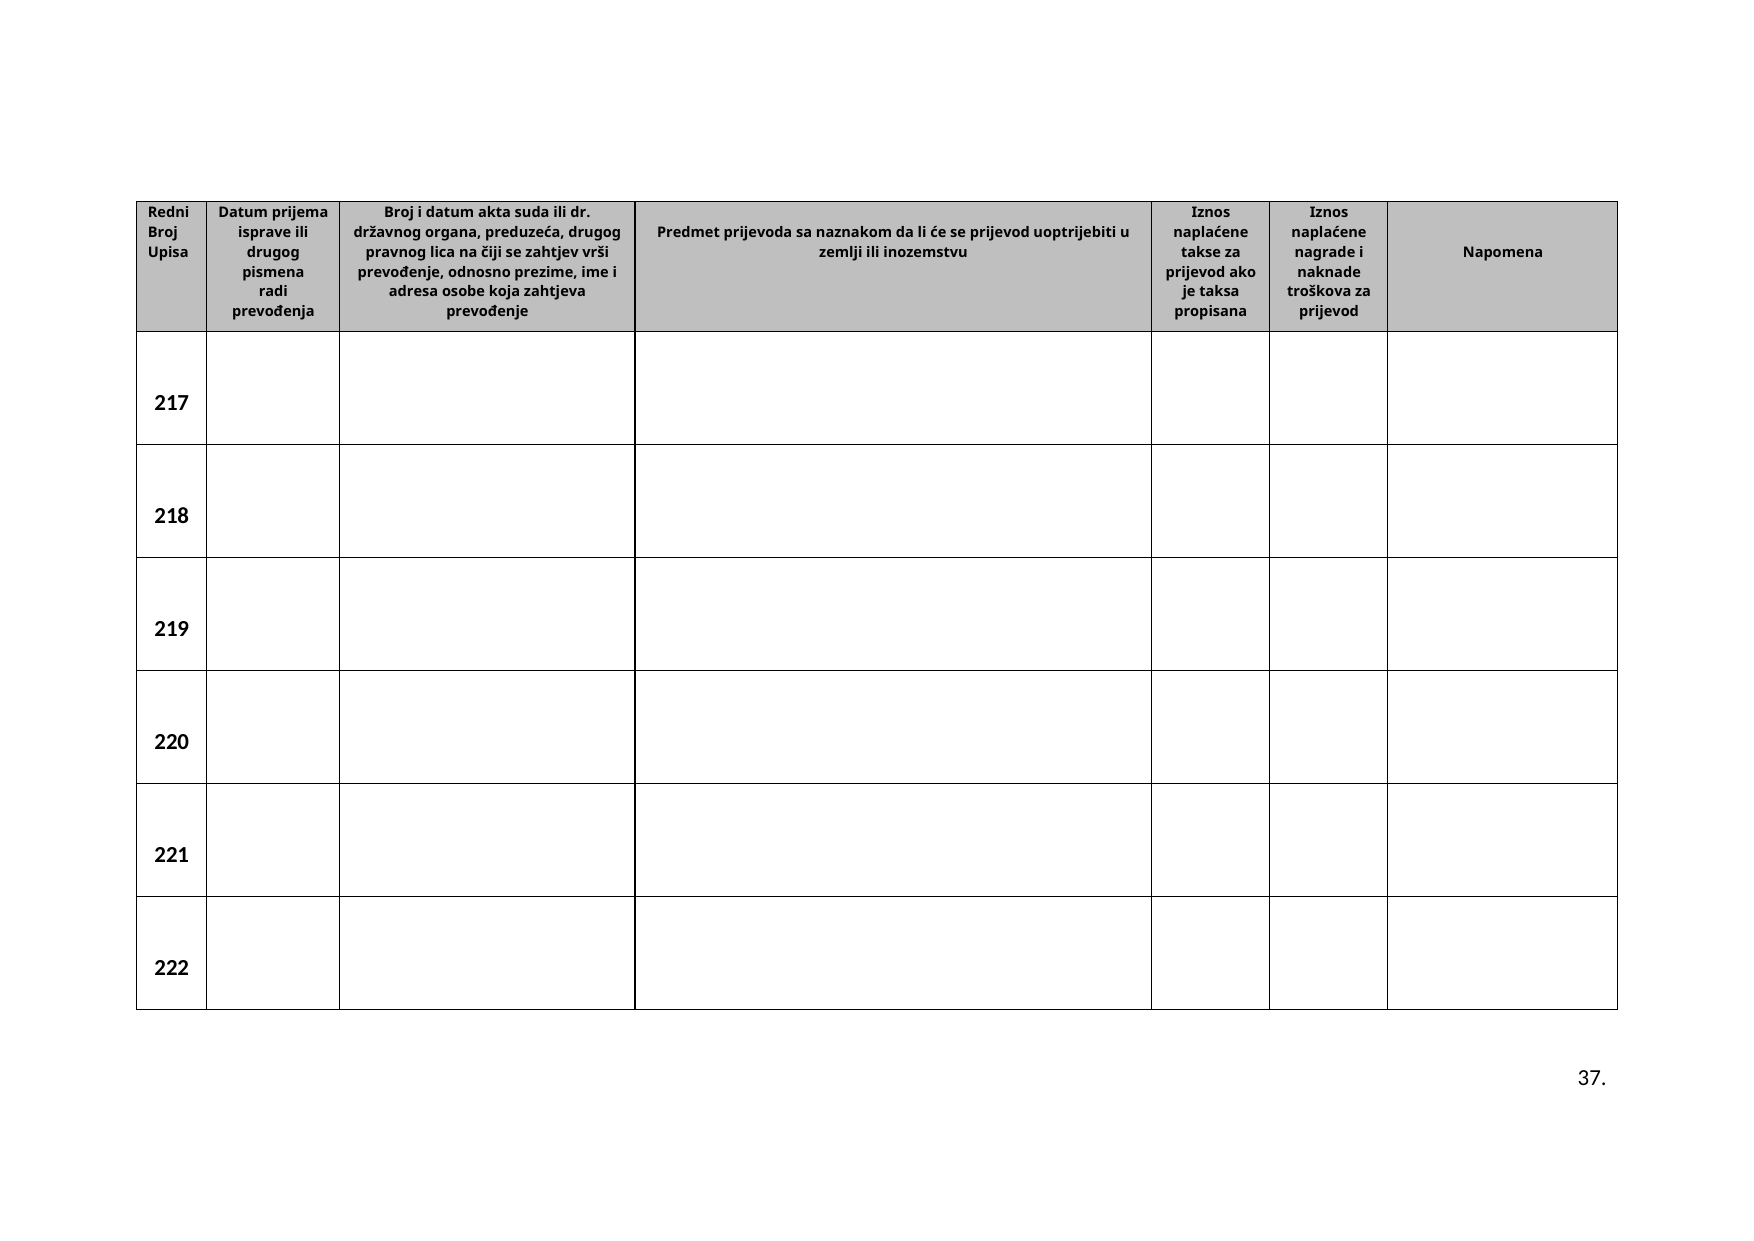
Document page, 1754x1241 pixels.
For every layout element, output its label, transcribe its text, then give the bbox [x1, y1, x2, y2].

table_cell [207, 671, 339, 783]
table_cell [636, 784, 1151, 896]
table_cell [1152, 445, 1269, 557]
table_cell [340, 332, 634, 444]
table_cell [1270, 332, 1387, 444]
table_cell 222 [137, 897, 206, 1009]
table_header Broj i datum akta suda ili dr. državnog organa, preduzeća, drugog pravnog lica na čiji se zahtjev vrši prevođenje, odnosno prezime, ime i adresa osobe koja zahtjeva prevođenje [340, 202, 634, 331]
table_cell [1270, 671, 1387, 783]
table_cell [1388, 445, 1617, 557]
table_header Predmet prijevoda sa naznakom da li će se prijevod uoptrijebiti u zemlji ili inozemstvu [636, 202, 1151, 331]
table_cell [1270, 558, 1387, 670]
table_cell [1152, 671, 1269, 783]
table_header Iznos naplaćene takse za prijevod ako je taksa propisana [1152, 202, 1269, 331]
table_cell [1388, 332, 1617, 444]
table_cell [1152, 784, 1269, 896]
table_header Redni Broj Upisa [137, 202, 206, 331]
table_cell [1388, 784, 1617, 896]
table_cell [636, 558, 1151, 670]
table_cell 220 [137, 671, 206, 783]
table_cell [340, 558, 634, 670]
table_cell [1388, 558, 1617, 670]
table_cell [1152, 558, 1269, 670]
text 37. [148, 1063, 1606, 1091]
table_cell [636, 445, 1151, 557]
table_cell 221 [137, 784, 206, 896]
table_cell [207, 784, 339, 896]
table_cell [1388, 671, 1617, 783]
table_cell 218 [137, 445, 206, 557]
table_cell [1152, 332, 1269, 444]
table_cell [636, 897, 1151, 1009]
table_cell [340, 671, 634, 783]
table_cell [1152, 897, 1269, 1009]
table_cell [636, 671, 1151, 783]
table_cell [340, 897, 634, 1009]
table_header Datum prijema isprave ili drugog pismena radi prevođenja [207, 202, 339, 331]
table_cell 219 [137, 558, 206, 670]
table_cell 217 [137, 332, 206, 444]
table_cell [1270, 897, 1387, 1009]
table_cell [1270, 784, 1387, 896]
table_cell [340, 445, 634, 557]
table_cell [207, 897, 339, 1009]
table_cell [340, 784, 634, 896]
table_header Iznos naplaćene nagrade i naknade troškova za prijevod [1270, 202, 1387, 331]
table_header Napomena [1388, 202, 1617, 331]
table_cell [1270, 445, 1387, 557]
table_cell [636, 332, 1151, 444]
table_cell [207, 445, 339, 557]
table_cell [207, 558, 339, 670]
table_cell [1388, 897, 1617, 1009]
table_cell [207, 332, 339, 444]
